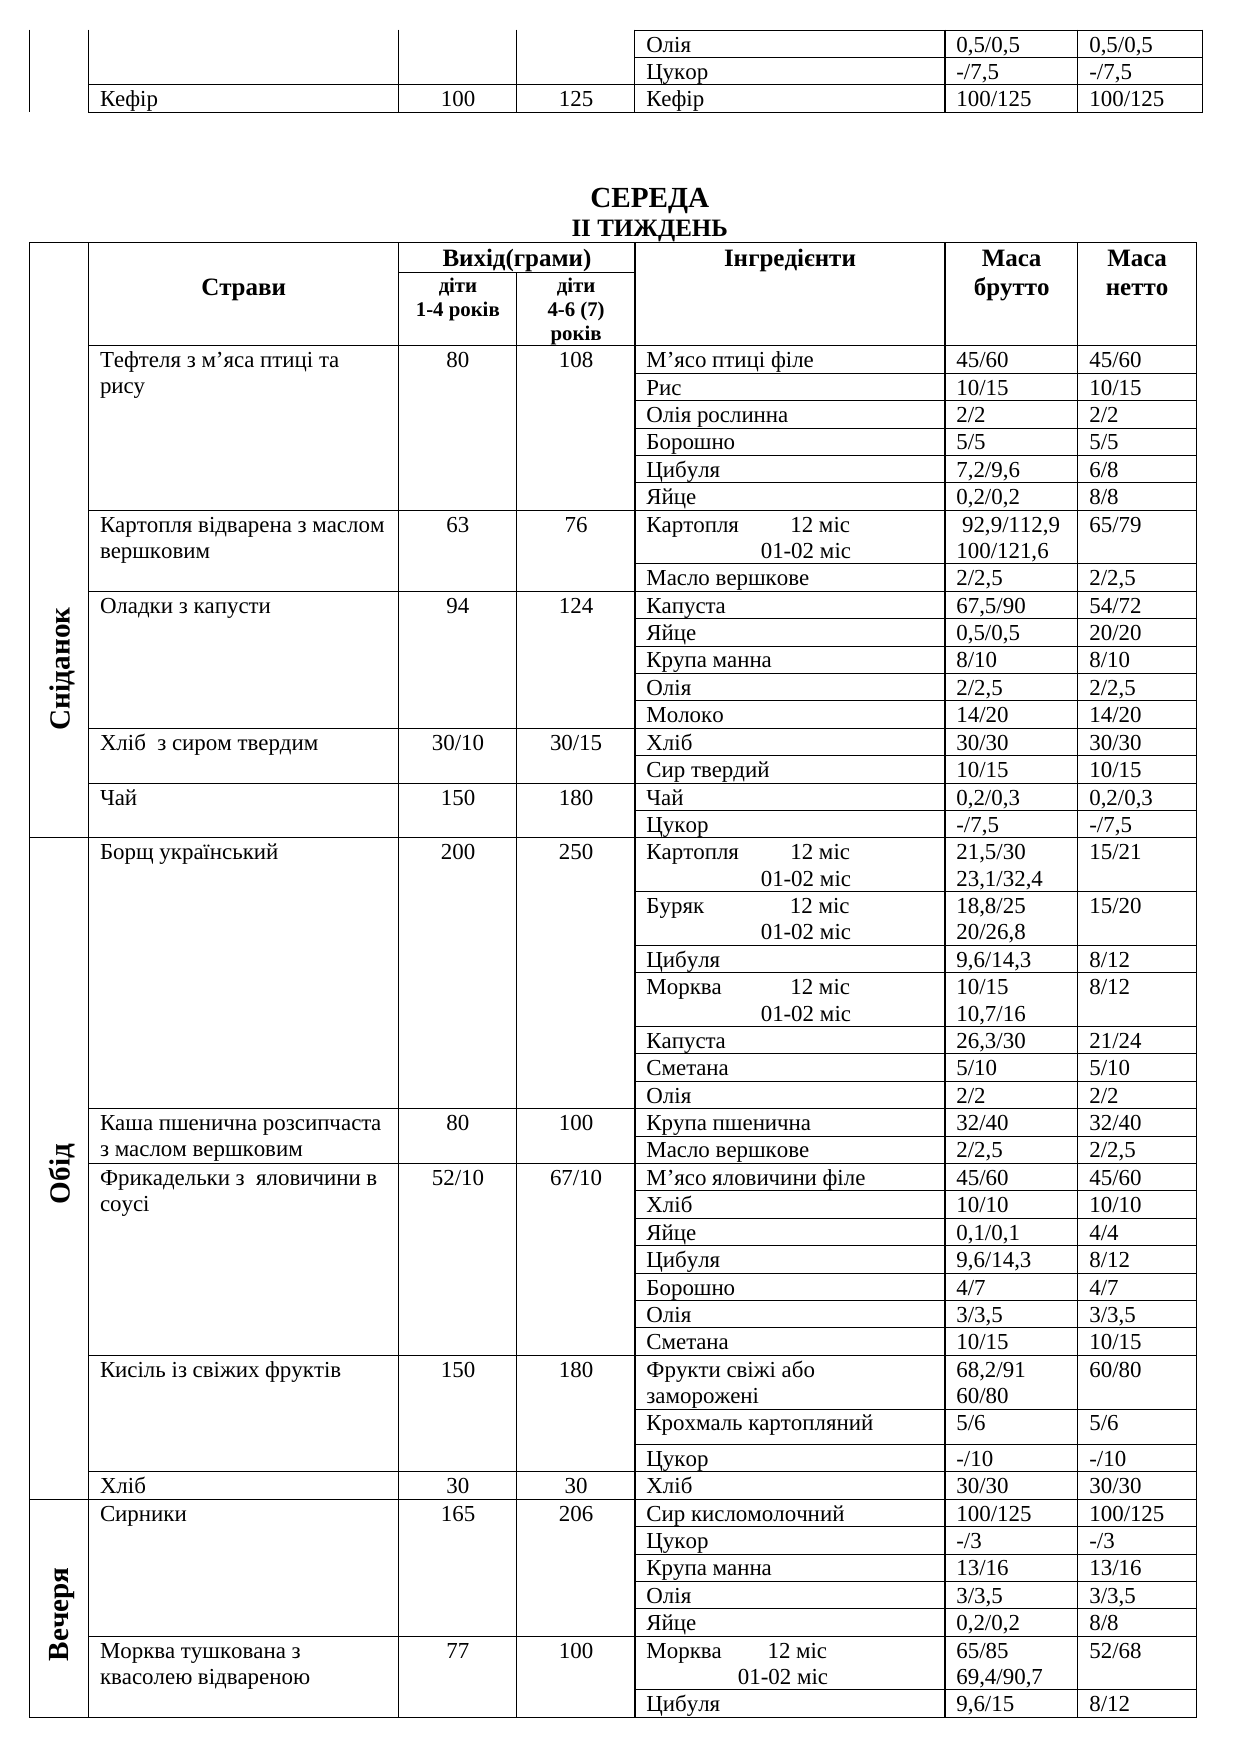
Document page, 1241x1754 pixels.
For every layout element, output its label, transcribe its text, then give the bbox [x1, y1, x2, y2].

table_cell 125 [517, 85, 634, 112]
table_cell Олія [636, 674, 944, 700]
table_cell Хліб [89, 1472, 398, 1499]
table_cell Сметана [636, 1328, 944, 1355]
table_cell Обід [30, 838, 88, 1499]
table_cell 30/30 [1078, 1472, 1196, 1499]
table_cell Цукор [636, 1445, 944, 1471]
table_cell 21/24 [1078, 1027, 1196, 1053]
table_cell М’ясо птиці філе [636, 346, 944, 373]
table_cell -/10 [946, 1445, 1077, 1471]
table_cell 200 [399, 838, 516, 1108]
table_cell Цибуля [636, 946, 944, 972]
table_cell Тефтеля з м’яса птиці та рису [89, 346, 398, 509]
table_cell 68,2/91 60/80 [946, 1356, 1077, 1408]
table_cell -/7,5 [946, 811, 1077, 837]
table_cell -/3 [946, 1527, 1077, 1553]
table_cell Морква 12 міс 01-02 міс [636, 973, 944, 1026]
table_cell 30/30 [946, 1472, 1077, 1499]
table_cell 5/6 [1078, 1410, 1196, 1444]
table_cell 100 [517, 1637, 634, 1717]
table_cell Хліб з сиром твердим [89, 729, 398, 782]
table_cell Борошно [636, 429, 944, 455]
table_cell 13/16 [946, 1555, 1077, 1581]
table_cell 67/10 [517, 1164, 634, 1355]
table_cell Борошно [636, 1274, 944, 1300]
table_cell 180 [517, 1356, 634, 1471]
table_cell 76 [517, 511, 634, 591]
table_cell Фрикадельки з яловичини в соусі [89, 1164, 398, 1355]
table_cell 10/15 [946, 1328, 1077, 1355]
table_header Маса брутто [946, 243, 1077, 345]
table_cell Морква 12 міс 01-02 міс [636, 1637, 944, 1689]
table_cell 52/68 [1078, 1637, 1196, 1689]
table_cell 8/8 [1078, 1609, 1196, 1636]
table_cell 30/30 [1078, 729, 1196, 755]
table_cell Масло вершкове [636, 1137, 944, 1163]
table_cell Хліб [636, 1472, 944, 1499]
table_cell 10/15 [1078, 756, 1196, 782]
table_cell 14/20 [946, 701, 1077, 728]
table_cell діти 4-6 (7) років [517, 273, 634, 345]
table_cell Капуста [636, 1027, 944, 1053]
table_cell 4/7 [946, 1274, 1077, 1300]
table_cell 165 [399, 1500, 516, 1636]
table_cell 80 [399, 346, 516, 509]
table_cell 18,8/25 20/26,8 [946, 892, 1077, 945]
table_cell 10/15 10,7/16 [946, 973, 1077, 1026]
table_cell 54/72 [1078, 592, 1196, 618]
table_cell 30 [399, 1472, 516, 1499]
table_cell Олія [636, 1301, 944, 1327]
text ІІ ТИЖДЕНЬ [118, 213, 1181, 242]
table_cell Сир твердий [636, 756, 944, 782]
table_cell Каша пшенична розсипчаста з маслом вершковим [89, 1109, 398, 1163]
table_cell 2/2,5 [946, 1137, 1077, 1163]
table_cell Цибуля [636, 1246, 944, 1272]
table_cell 8/12 [1078, 946, 1196, 972]
table_cell Хліб [636, 729, 944, 755]
table_header Страви [89, 243, 398, 345]
table_cell Борщ український [89, 838, 398, 1108]
table_cell -/7,5 [1078, 58, 1202, 84]
table_cell 2/2,5 [1078, 564, 1196, 591]
table_cell 0,2/0,3 [1078, 784, 1196, 810]
table_cell 10/15 [1078, 374, 1196, 400]
table_cell Олія [635, 31, 944, 57]
table_cell Цукор [636, 1527, 944, 1553]
table_cell 30/15 [517, 729, 634, 782]
table_cell М’ясо яловичини філе [636, 1164, 944, 1190]
table_cell 206 [517, 1500, 634, 1636]
table_cell Капуста [636, 592, 944, 618]
table_cell Кефір [635, 85, 944, 112]
table_cell діти 1-4 років [399, 273, 516, 345]
table_cell 5/10 [946, 1054, 1077, 1081]
table_cell 100/125 [1078, 1500, 1196, 1526]
table_cell 0,5/0,5 [1078, 31, 1202, 57]
table_cell -/3 [1078, 1527, 1196, 1553]
table_cell 100 [517, 1109, 634, 1163]
table_cell 63 [399, 511, 516, 591]
table_cell 3/3,5 [946, 1301, 1077, 1327]
table_cell 7,2/9,6 [946, 456, 1077, 482]
table_cell 2/2,5 [946, 674, 1077, 700]
table_cell 8/10 [1078, 647, 1196, 673]
table_cell 250 [517, 838, 634, 1108]
table_cell Кефір [89, 85, 398, 112]
table_cell Вечеря [30, 1500, 88, 1717]
table_cell 150 [399, 1356, 516, 1471]
table_cell 2/2,5 [1078, 674, 1196, 700]
table_cell 9,6/14,3 [946, 946, 1077, 972]
table_cell 124 [517, 592, 634, 728]
table_cell 8/10 [946, 647, 1077, 673]
table_cell 10/15 [946, 756, 1077, 782]
table_cell Цибуля [636, 456, 944, 482]
text СЕРЕДА [118, 180, 1181, 213]
table_cell Цибуля [636, 1690, 944, 1717]
table_cell -/7,5 [1078, 811, 1196, 837]
table_cell Сметана [636, 1054, 944, 1081]
table_cell 9,6/14,3 [946, 1246, 1077, 1272]
table_cell 9,6/15 [946, 1690, 1077, 1717]
table_cell -/10 [1078, 1445, 1196, 1471]
table_cell 45/60 [1078, 1164, 1196, 1190]
table_cell 8/12 [1078, 973, 1196, 1026]
table_cell 150 [399, 784, 516, 837]
table_cell 2/2 [1078, 401, 1196, 427]
table_cell Крупа манна [636, 647, 944, 673]
table_cell 5/5 [1078, 429, 1196, 455]
table_cell 180 [517, 784, 634, 837]
table_cell 3/3,5 [1078, 1582, 1196, 1608]
table_cell 20/20 [1078, 619, 1196, 646]
table_cell Хліб [636, 1191, 944, 1218]
table_cell 45/60 [946, 1164, 1077, 1190]
table_cell Крупа манна [636, 1555, 944, 1581]
table_cell 32/40 [1078, 1109, 1196, 1136]
table_cell Картопля 12 міс 01-02 міс [636, 511, 944, 563]
table_header Маса нетто [1078, 243, 1196, 345]
table_cell 100/125 [946, 85, 1077, 112]
table_cell 100/125 [946, 1500, 1077, 1526]
table_cell Морква тушкована з квасолею відвареною [89, 1637, 398, 1717]
table_cell 65/79 [1078, 511, 1196, 563]
table_cell Олія [636, 1082, 944, 1108]
table_cell Яйце [636, 619, 944, 646]
table_cell 0,2/0,2 [946, 483, 1077, 509]
table_cell 5/6 [946, 1410, 1077, 1444]
table_cell 4/7 [1078, 1274, 1196, 1300]
table_cell 108 [517, 346, 634, 509]
table_cell 6/8 [1078, 456, 1196, 482]
table_cell 100/125 [1078, 85, 1202, 112]
table_cell Цукор [636, 811, 944, 837]
table_cell Яйце [636, 1609, 944, 1636]
table_cell 8/12 [1078, 1690, 1196, 1717]
table_cell 0,2/0,2 [946, 1609, 1077, 1636]
table_cell 2/2 [1078, 1082, 1196, 1108]
table_header Сніданок [30, 243, 88, 837]
table_cell 3/3,5 [1078, 1301, 1196, 1327]
table_cell 0,1/0,1 [946, 1219, 1077, 1245]
table_cell Цукор [635, 58, 944, 84]
table_cell 15/21 [1078, 838, 1196, 891]
table_cell 13/16 [1078, 1555, 1196, 1581]
table_cell 30/10 [399, 729, 516, 782]
table_cell Оладки з капусти [89, 592, 398, 728]
table_cell Сир кисломолочний [636, 1500, 944, 1526]
table_cell Сирники [89, 1500, 398, 1636]
table_cell 5/5 [946, 429, 1077, 455]
table_cell 45/60 [1078, 346, 1196, 373]
table_cell Крохмаль картопляний [636, 1410, 944, 1444]
table_header Вихід(грами) [399, 243, 634, 272]
table_cell Молоко [636, 701, 944, 728]
table_cell 10/15 [946, 374, 1077, 400]
table_cell Рис [636, 374, 944, 400]
table_cell Масло вершкове [636, 564, 944, 591]
table_cell 8/8 [1078, 483, 1196, 509]
table_cell 45/60 [946, 346, 1077, 373]
table_cell 0,5/0,5 [946, 619, 1077, 646]
table_cell 67,5/90 [946, 592, 1077, 618]
table_cell 100 [399, 85, 516, 112]
table_cell 94 [399, 592, 516, 728]
table_cell 0,5/0,5 [946, 31, 1077, 57]
table_cell 10/10 [946, 1191, 1077, 1218]
table_cell 26,3/30 [946, 1027, 1077, 1053]
table_cell Яйце [636, 1219, 944, 1245]
table_cell 0,2/0,3 [946, 784, 1077, 810]
table_cell 2/2 [946, 401, 1077, 427]
table_cell 21,5/30 23,1/32,4 [946, 838, 1077, 891]
table_cell 15/20 [1078, 892, 1196, 945]
table_cell 4/4 [1078, 1219, 1196, 1245]
table_cell 77 [399, 1637, 516, 1717]
table_header Інгредієнти [636, 243, 944, 345]
table_cell 30/30 [946, 729, 1077, 755]
table_cell 60/80 [1078, 1356, 1196, 1408]
table_cell 52/10 [399, 1164, 516, 1355]
table_cell 5/10 [1078, 1054, 1196, 1081]
table_cell 30 [517, 1472, 634, 1499]
table_cell 2/2 [946, 1082, 1077, 1108]
table_cell Олія рослинна [636, 401, 944, 427]
table_cell Яйце [636, 483, 944, 509]
table_cell Кисіль із свіжих фруктів [89, 1356, 398, 1471]
table_cell 3/3,5 [946, 1582, 1077, 1608]
table_cell -/7,5 [946, 58, 1077, 84]
table_cell Чай [89, 784, 398, 837]
table_cell Фрукти свіжі або заморожені [636, 1356, 944, 1408]
table_cell 2/2,5 [946, 564, 1077, 591]
table_cell Чай [636, 784, 944, 810]
table_cell 65/85 69,4/90,7 [946, 1637, 1077, 1689]
table_cell 92,9/112,9 100/121,6 [946, 511, 1077, 563]
table_cell 14/20 [1078, 701, 1196, 728]
table_cell Крупа пшенична [636, 1109, 944, 1136]
table_cell 32/40 [946, 1109, 1077, 1136]
table_cell Буряк 12 міс 01-02 міс [636, 892, 944, 945]
table_cell 10/10 [1078, 1191, 1196, 1218]
table_cell Олія [636, 1582, 944, 1608]
table_cell Картопля відварена з маслом вершковим [89, 511, 398, 591]
table_cell Картопля 12 міс 01-02 міс [636, 838, 944, 891]
table_cell 2/2,5 [1078, 1137, 1196, 1163]
table_cell 8/12 [1078, 1246, 1196, 1272]
table_cell 10/15 [1078, 1328, 1196, 1355]
table_cell 80 [399, 1109, 516, 1163]
